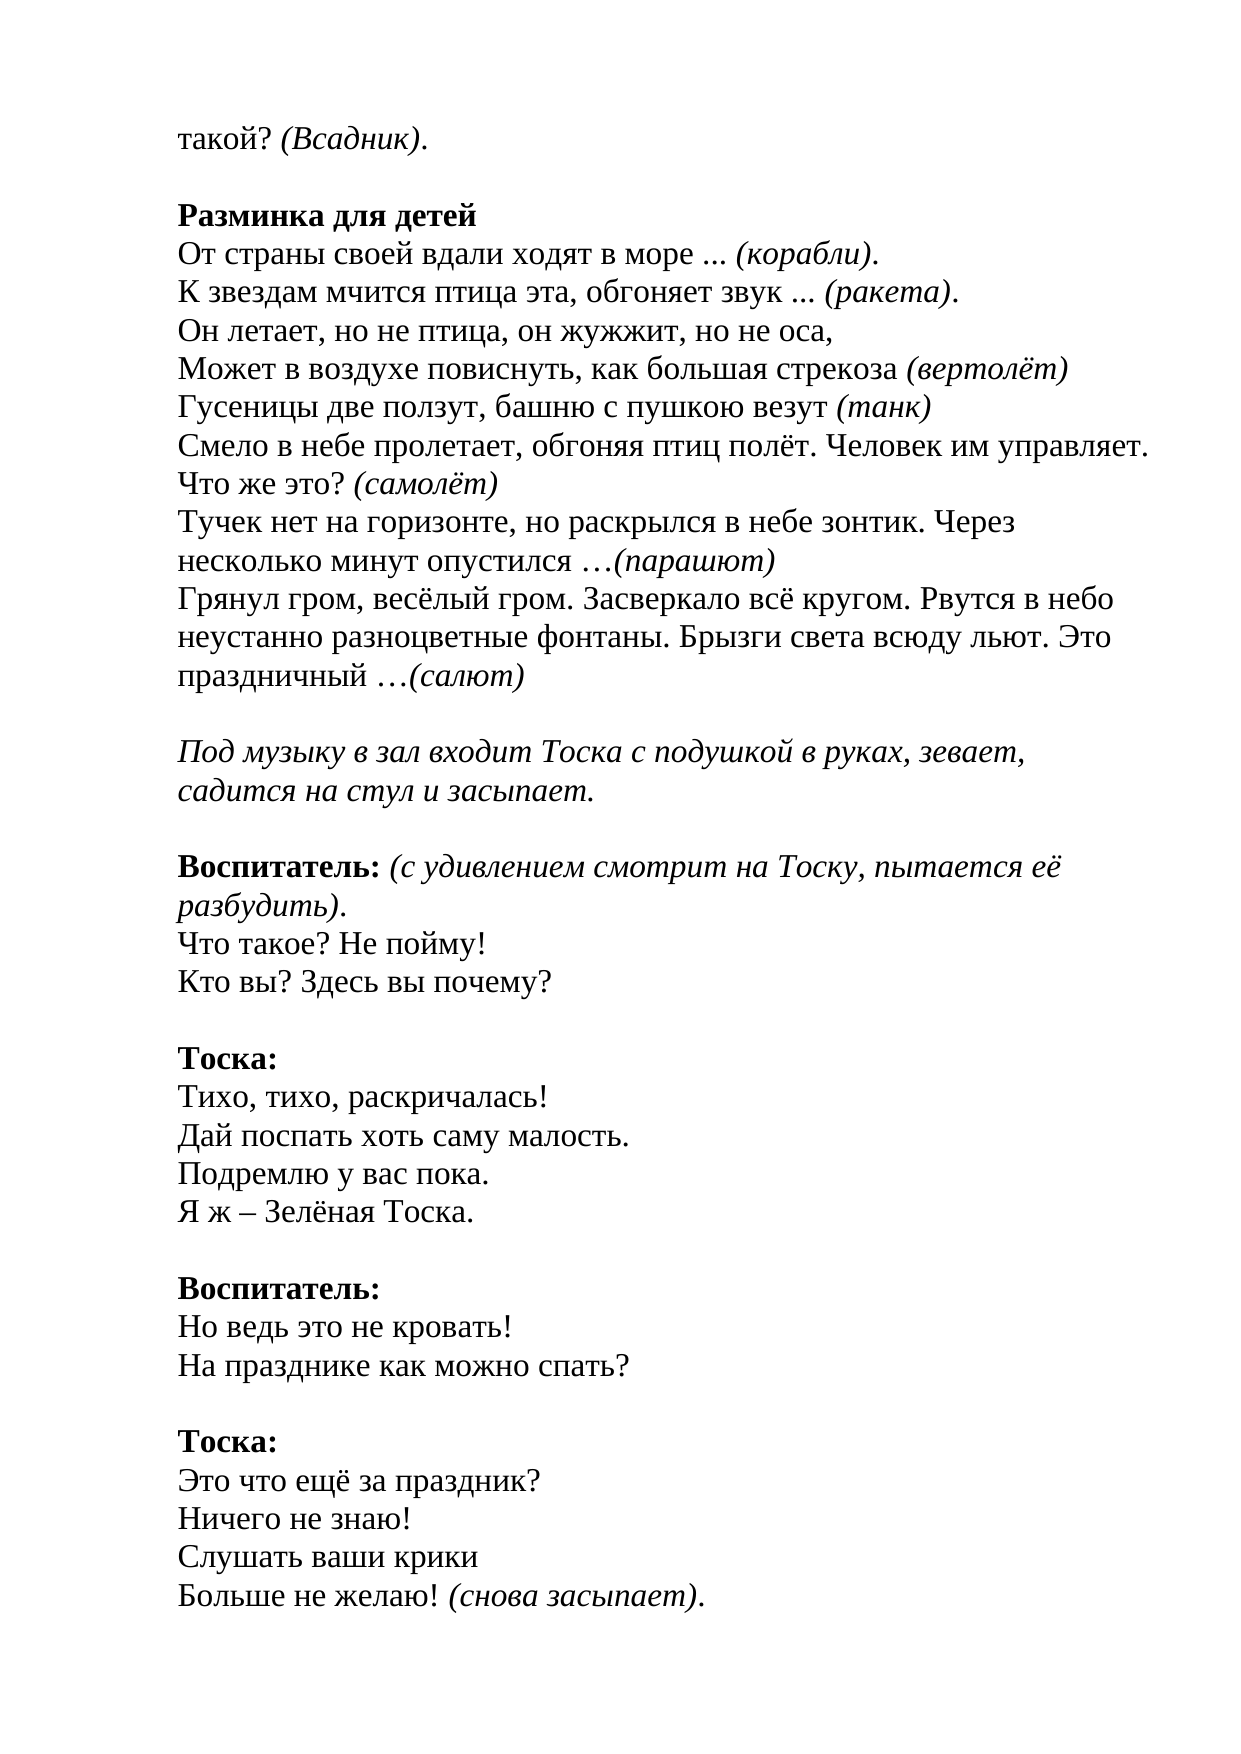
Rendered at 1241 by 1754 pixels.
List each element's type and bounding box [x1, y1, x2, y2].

text [177, 118, 1152, 1613]
